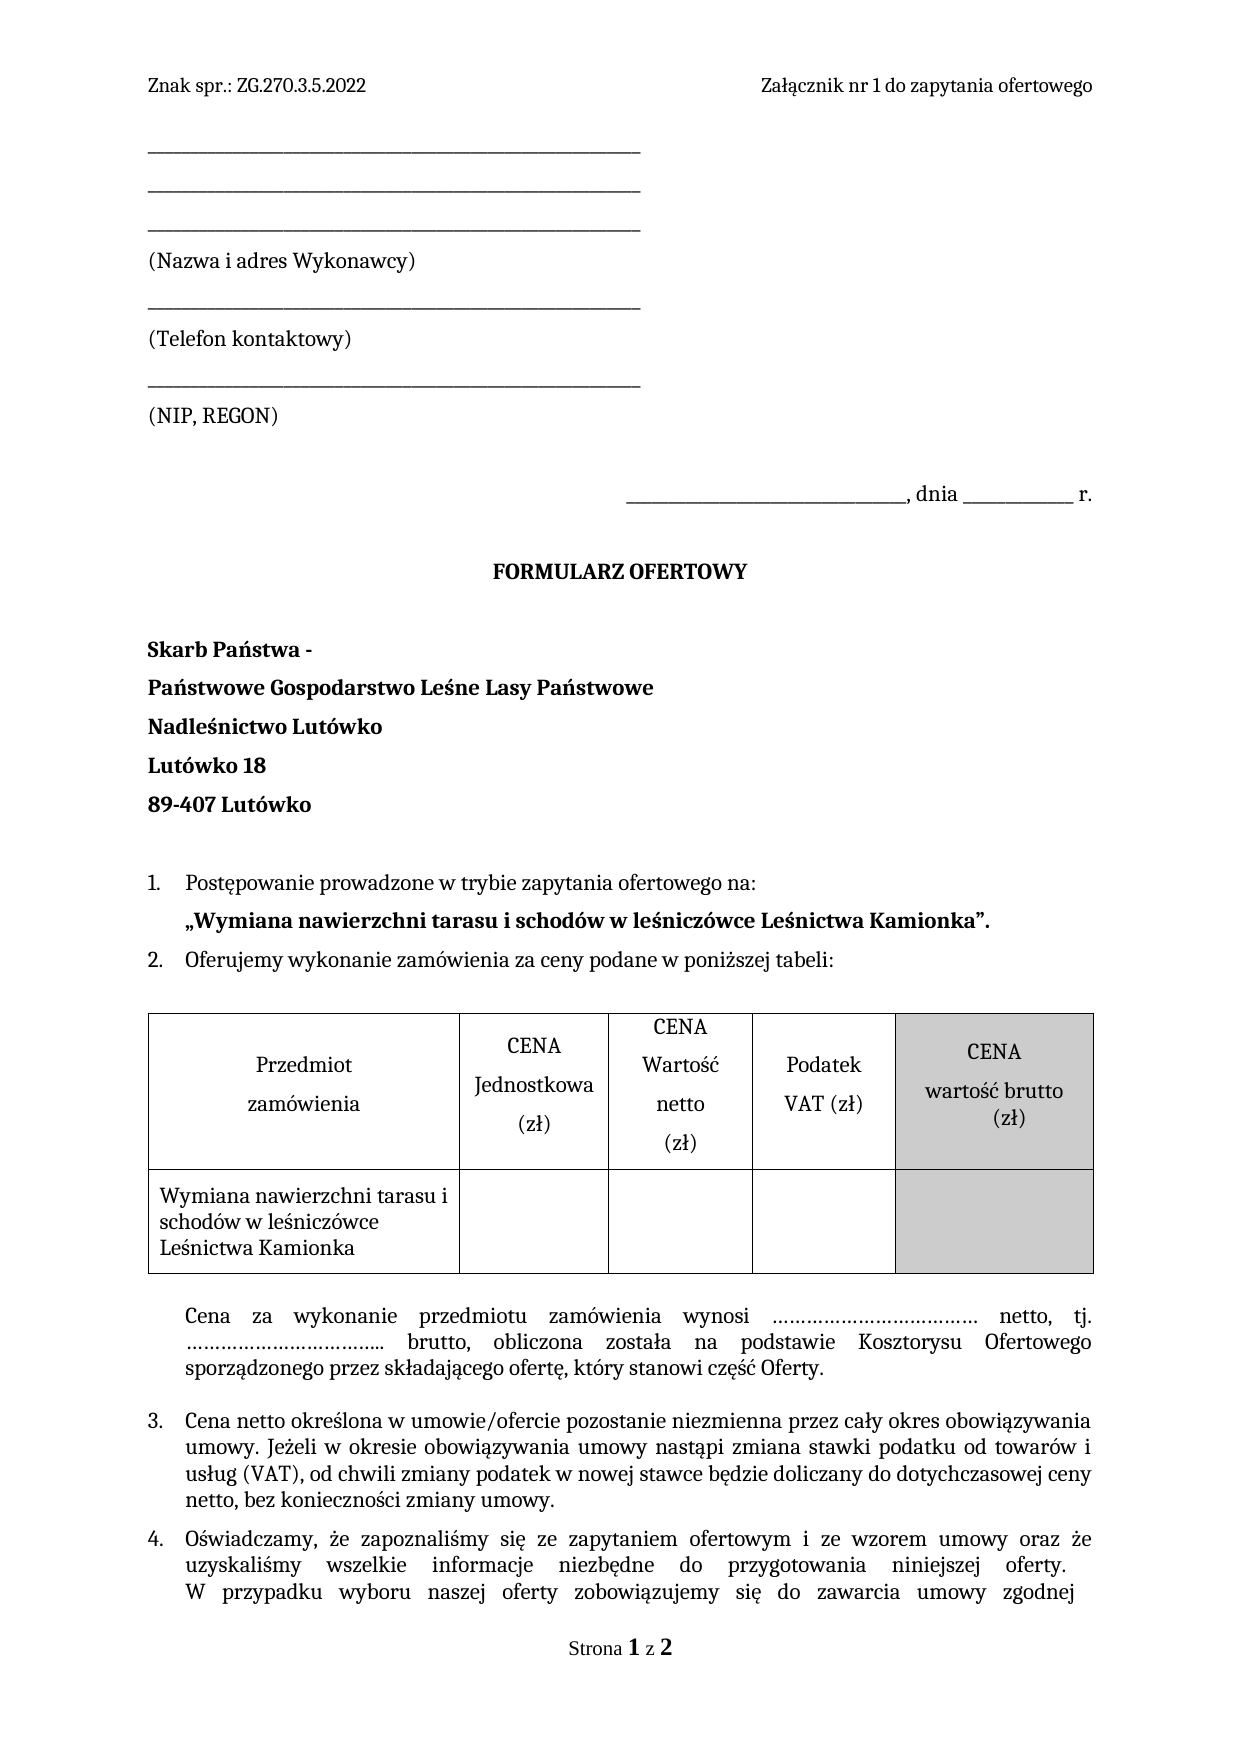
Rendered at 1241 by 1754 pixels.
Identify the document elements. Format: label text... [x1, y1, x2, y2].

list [148, 1526, 1093, 1605]
table_header Przedmiot zamówienia [149, 1014, 459, 1169]
text _________________________________, dnia _____________ r. [148, 481, 1093, 507]
list Oferujemy wykonanie zamówienia za ceny podane w poniższej tabeli: [148, 947, 1093, 973]
text Lutówko 18 [148, 753, 1093, 779]
list Cena za wykonanie przedmiotu zamówienia wynosi ……………………………… netto, tj. …………………………….. brutto, obliczona została na podstawie Kosztorysu Ofertowego sporządzonego przez składającego ofertę, który stanowi część Oferty. [185, 1302, 1093, 1381]
text 89-407 Lutówko [148, 792, 1093, 818]
text __________________________________________________________ [148, 364, 1093, 391]
table_header CENA Jednostkowa (zł) [460, 1014, 608, 1169]
text Państwowe Gospodarstwo Leśne Lasy Państwowe [148, 675, 1093, 702]
table_cell [896, 1170, 1093, 1273]
text FORMULARZ OFERTOWY [148, 559, 1093, 585]
text (Nazwa i adres Wykonawcy) [148, 248, 1093, 274]
table_header Podatek VAT (zł) [753, 1014, 895, 1169]
text Skarb Państwa - [148, 636, 1093, 663]
list Cena netto określona w umowie/ofercie pozostanie niezmienna przez cały okres obowiązywania umowy. Jeżeli w okresie obowiązywania umowy nastąpi zmiana stawki podatku od towarów i usług (VAT), od chwili zmiany podatek w nowej stawce będzie doliczany do dotychczasowej ceny netto, bez konieczności zmiany umowy. [148, 1408, 1093, 1513]
text (NIP, REGON) [148, 403, 1093, 429]
text __________________________________________________________ [148, 209, 1093, 235]
text __________________________________________________________ [148, 170, 1093, 196]
table_cell Wymiana nawierzchni tarasu i schodów w leśniczówce Leśnictwa Kamionka [149, 1170, 459, 1273]
list Postępowanie prowadzone w trybie zapytania ofertowego na: [148, 869, 1093, 896]
table_header CENA wartość brutto (zł) [896, 1014, 1093, 1169]
text __________________________________________________________ [148, 287, 1093, 313]
table_header CENA Wartość netto (zł) [609, 1014, 752, 1169]
list „Wymiana nawierzchni tarasu i schodów w leśniczówce Leśnictwa Kamionka”. [185, 908, 1093, 935]
text __________________________________________________________ [148, 131, 1093, 158]
text (Telefon kontaktowy) [148, 326, 1093, 352]
table_cell [609, 1170, 752, 1273]
text Nadleśnictwo Lutówko [148, 714, 1093, 740]
table_cell [753, 1170, 895, 1273]
table_cell [460, 1170, 608, 1273]
